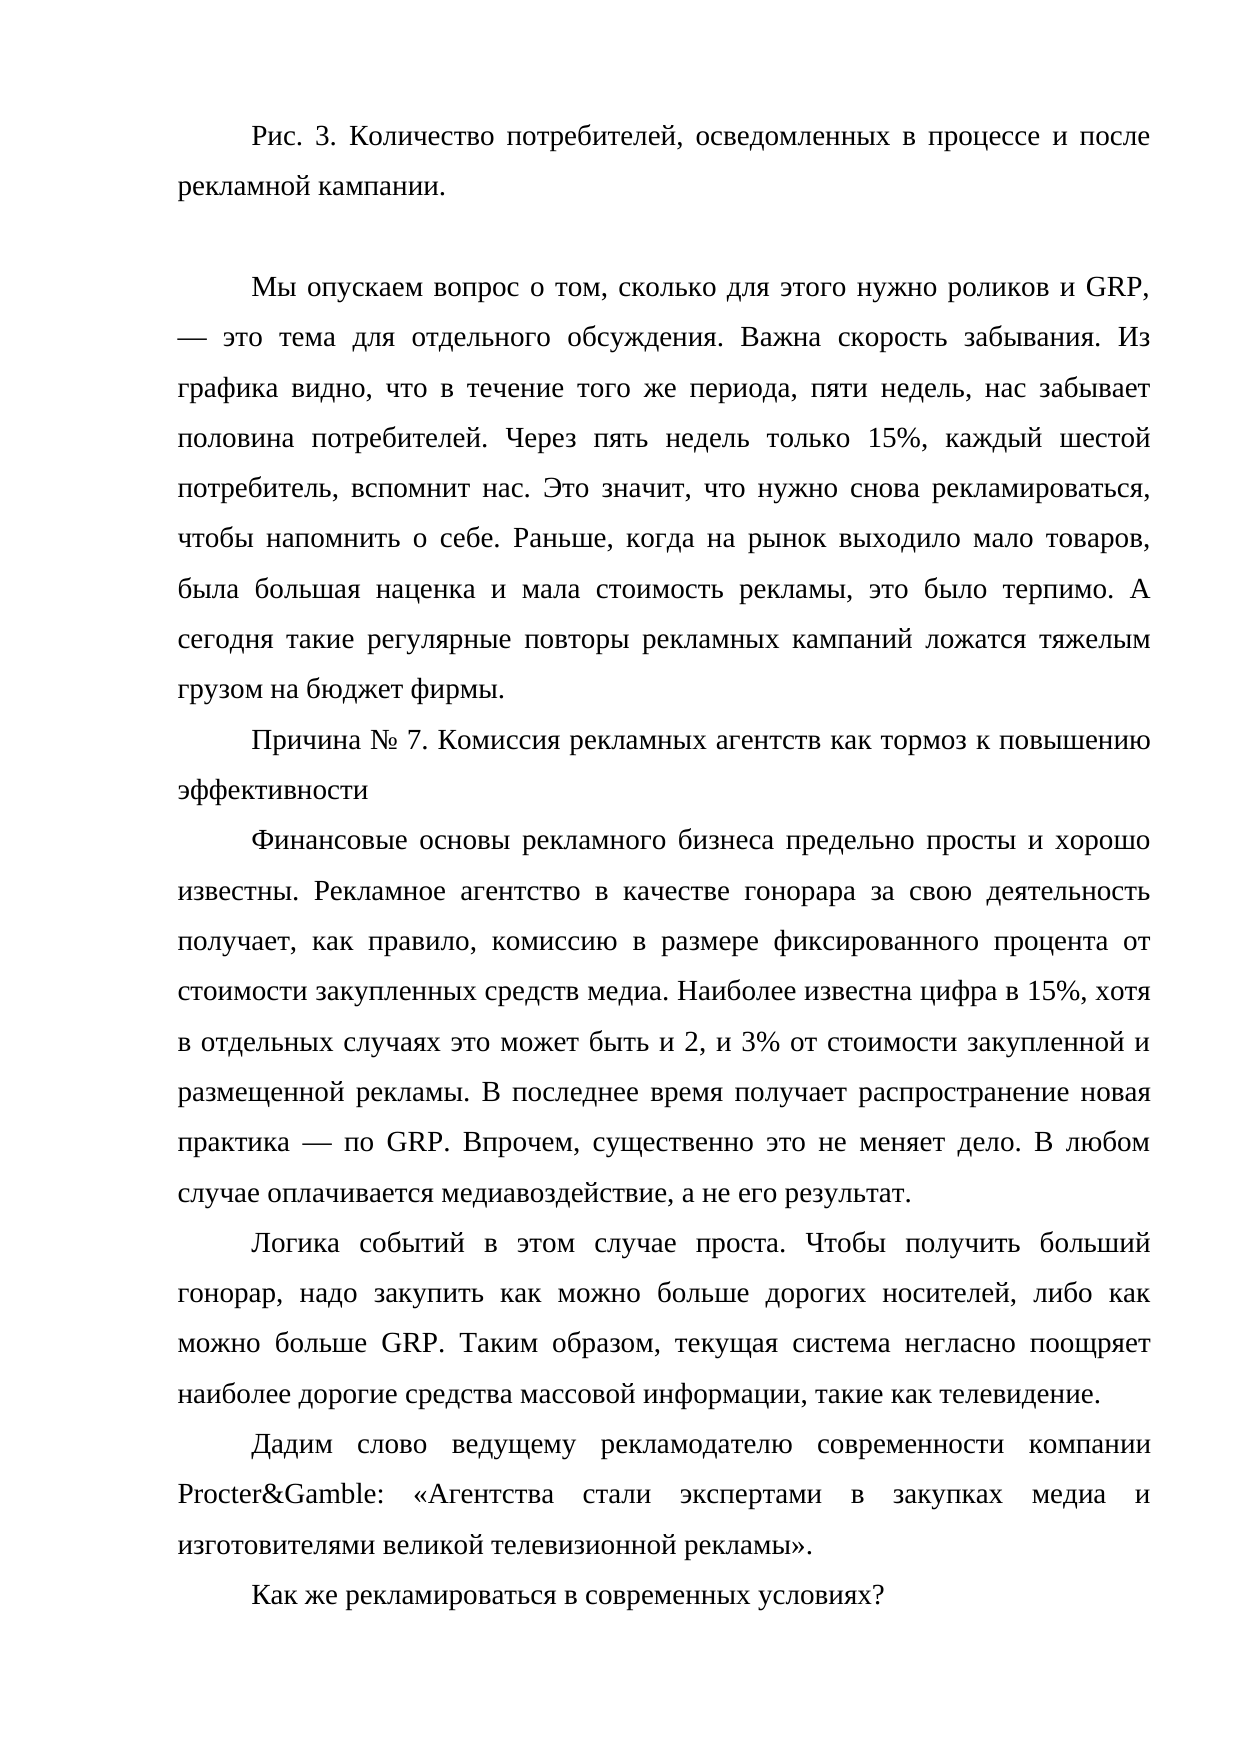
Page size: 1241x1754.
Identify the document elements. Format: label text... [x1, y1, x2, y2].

text Как же рекламироваться в современных условиях? [177, 1577, 1152, 1611]
text Причина № 7. Комиссия рекламных агентств как тормоз к повышению эффективности [177, 722, 1152, 806]
text Мы опускаем вопрос о том, сколько для этого нужно роликов и GRP, — это тема для отдельного обсуждения. Важна скорость забывания. Из графика видно, что в течение того же периода, пяти недель, нас забывает половина потребителей. Через пять недель только 15%, каждый шестой потребитель, вспомнит нас. Это значит, что нужно снова рекламироваться, чтобы напомнить о себе. Раньше, когда на рынок выходило мало товаров, была большая наценка и мала стоимость рекламы, это было терпимо. А сегодня такие регулярные повторы рекламных кампаний ложатся тяжелым грузом на бюджет фирмы. [177, 269, 1152, 705]
text Логика событий в этом случае проста. Чтобы получить больший гонорар, надо закупить как можно больше дорогих носителей, либо как можно больше GRP. Таким образом, текущая система негласно поощряет наиболее дорогие средства массовой информации, такие как телевидение. [177, 1225, 1152, 1409]
text Дадим слово ведущему рекламодателю современности компании Procter&Gamble: «Агентства стали экспертами в закупках медиа и изготовителями великой телевизионной рекламы». [177, 1426, 1152, 1560]
text Финансовые основы рекламного бизнеса предельно просты и хорошо известны. Рекламное агентство в качестве гонорара за свою деятельность получает, как правило, комиссию в размере фиксированного процента от стоимости закупленных средств медиа. Наиболее известна цифра в 15%, хотя в отдельных случаях это может быть и 2, и 3% от стоимости закупленной и размещенной рекламы. В последнее время получает распространение новая практика — по GRP. Впрочем, существенно это не меняет дело. В любом случае оплачивается медиавоздействие, а не его результат. [177, 822, 1152, 1208]
text Рис. 3. Количество потребителей, осведомленных в процессе и после рекламной кампании. [177, 118, 1152, 202]
